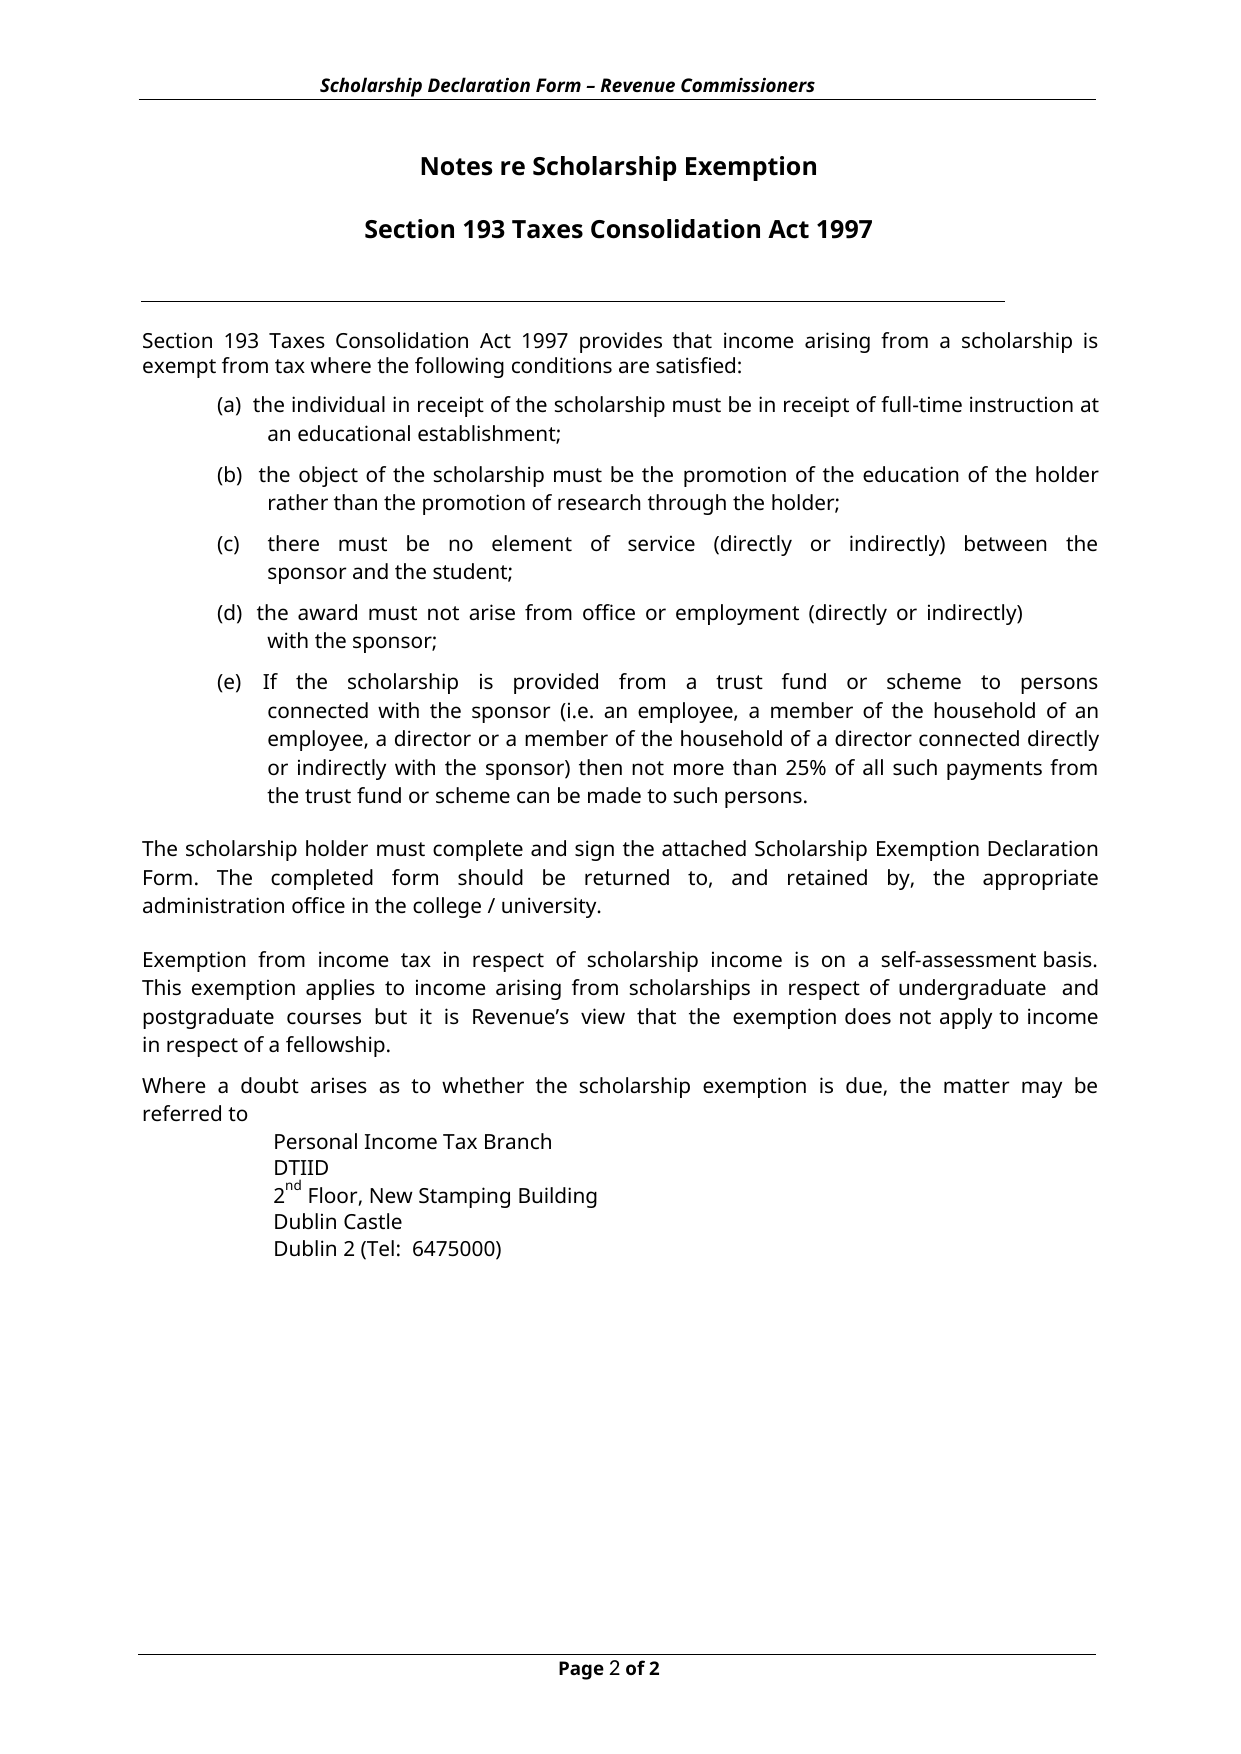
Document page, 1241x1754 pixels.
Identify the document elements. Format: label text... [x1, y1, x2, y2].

text Notes re Scholarship Exemption [389, 148, 848, 182]
text (a) the individual in receipt of the scholarship must be in receipt of full-time instruction at an educational establishment; [217, 390, 1099, 447]
text Section 193 Taxes Consolidation Act 1997 provides that income arising from a scholarship is exempt from tax where the following conditions are satisfied: [142, 328, 1099, 378]
text 2nd Floor, New Stamping Building [273, 1182, 1111, 1207]
text DTIID [273, 1153, 1111, 1182]
text Dublin Castle [273, 1207, 1111, 1235]
text Section 193 Taxes Consolidation Act 1997 [318, 213, 919, 242]
text (e) If the scholarship is provided from a trust fund or scheme to persons connected with the sponsor (i.e. an employee, a member of the household of an employee, a director or a member of the household of a director connected directly or indirectly with the sponsor) then not more than 25% of all such payments from the trust fund or scheme can be made to such persons. [217, 667, 1099, 810]
text (d) the award must not arise from office or employment (directly or indirectly) [217, 598, 1111, 627]
text (b) the object of the scholarship must be the promotion of the education of the holder rather than the promotion of research through the holder; [217, 460, 1099, 517]
text with the sponsor; [267, 627, 1111, 655]
text Personal Income Tax Branch [273, 1128, 1111, 1153]
text Dublin 2 (Tel: 6475000) [273, 1235, 1111, 1261]
text Exemption from income tax in respect of scholarship income is on a self-assessment basis. This exemption applies to income arising from scholarships in respect of undergraduate and postgraduate courses but it is Revenue’s view that the exemption does not apply to income in respect of a fellowship. [142, 945, 1099, 1059]
text Where a doubt arises as to whether the scholarship exemption is due, the matter may be referred to [142, 1071, 1099, 1128]
text (c) there must be no element of service (directly or indirectly) between the sponsor and the student; [217, 529, 1099, 586]
text The scholarship holder must complete and sign the attached Scholarship Exemption Declaration Form. The completed form should be returned to, and retained by, the appropriate administration office in the college / university. [142, 834, 1099, 920]
